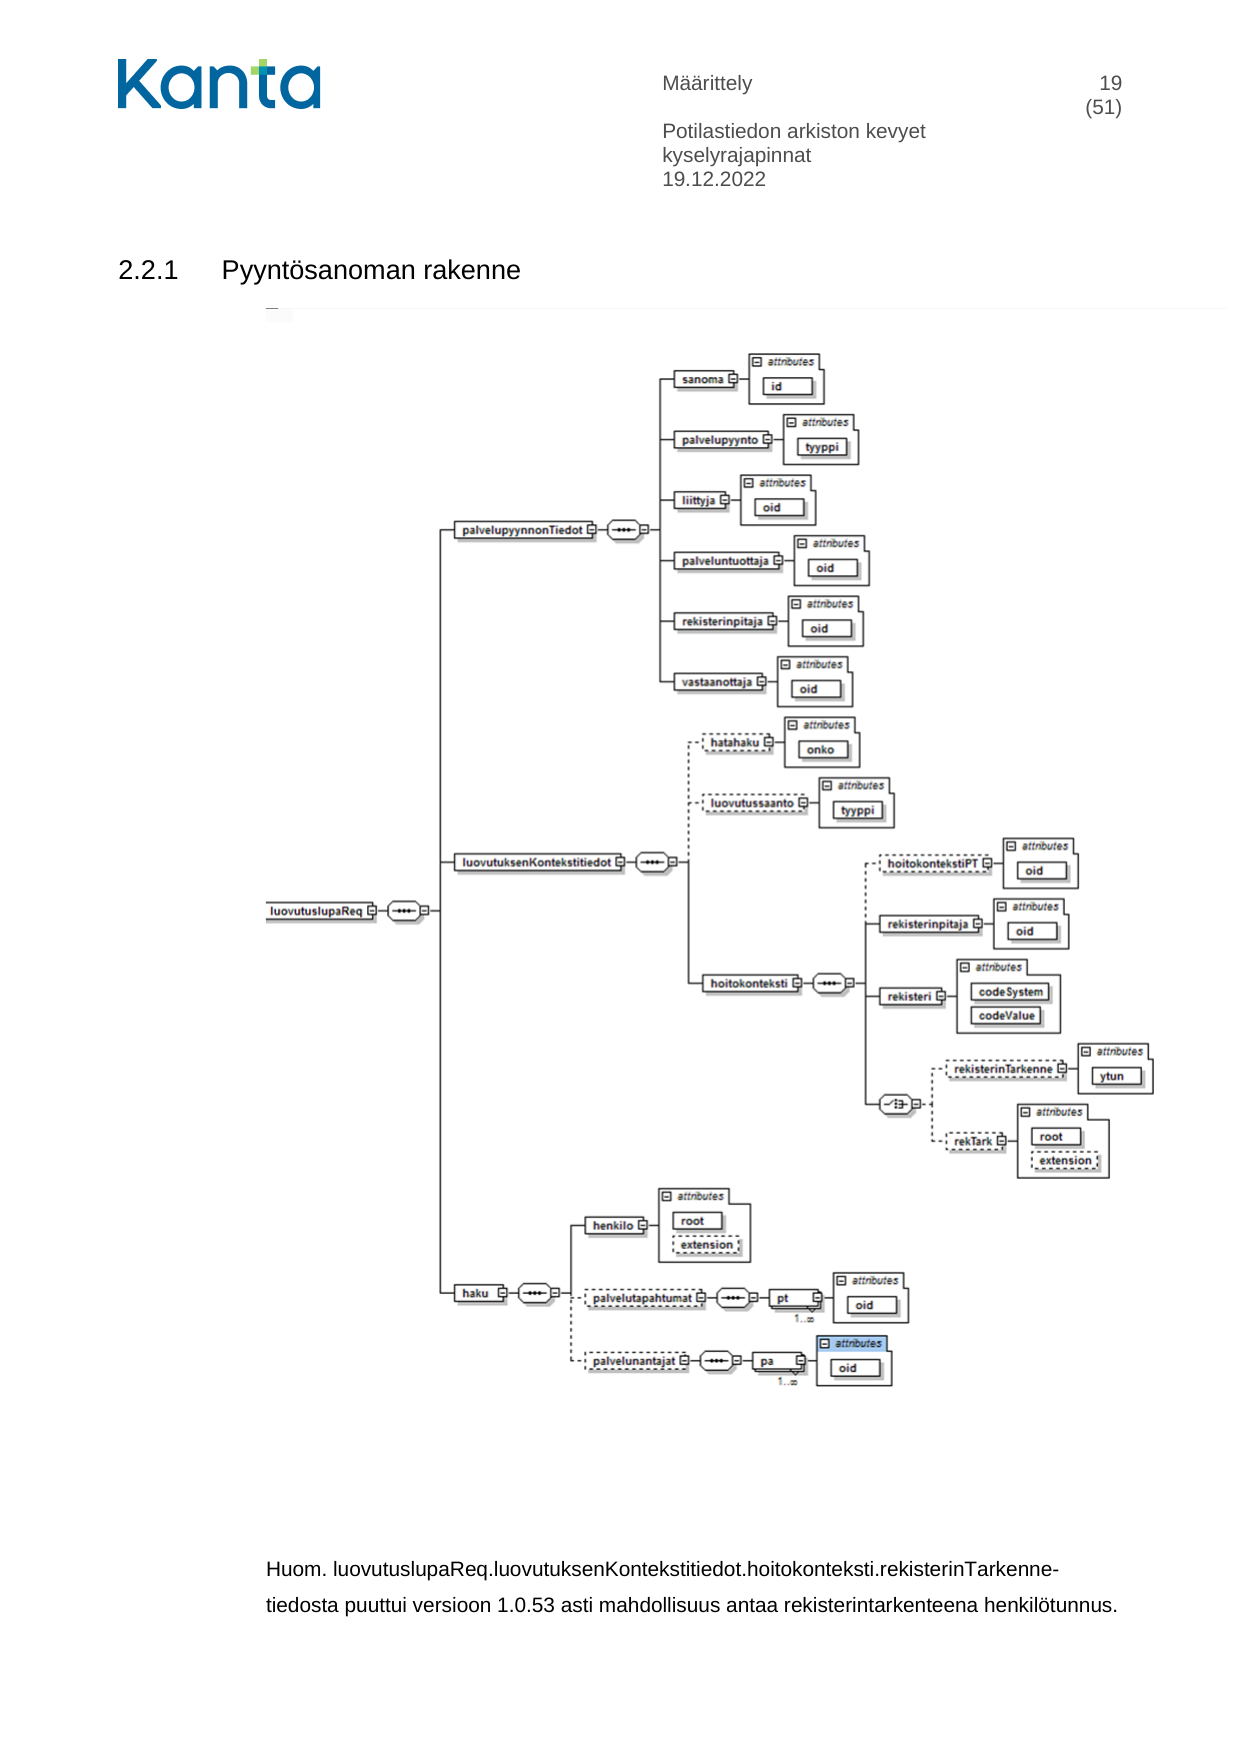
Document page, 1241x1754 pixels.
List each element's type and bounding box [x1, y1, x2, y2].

picture [265, 308, 1227, 1426]
picture [118, 59, 321, 109]
